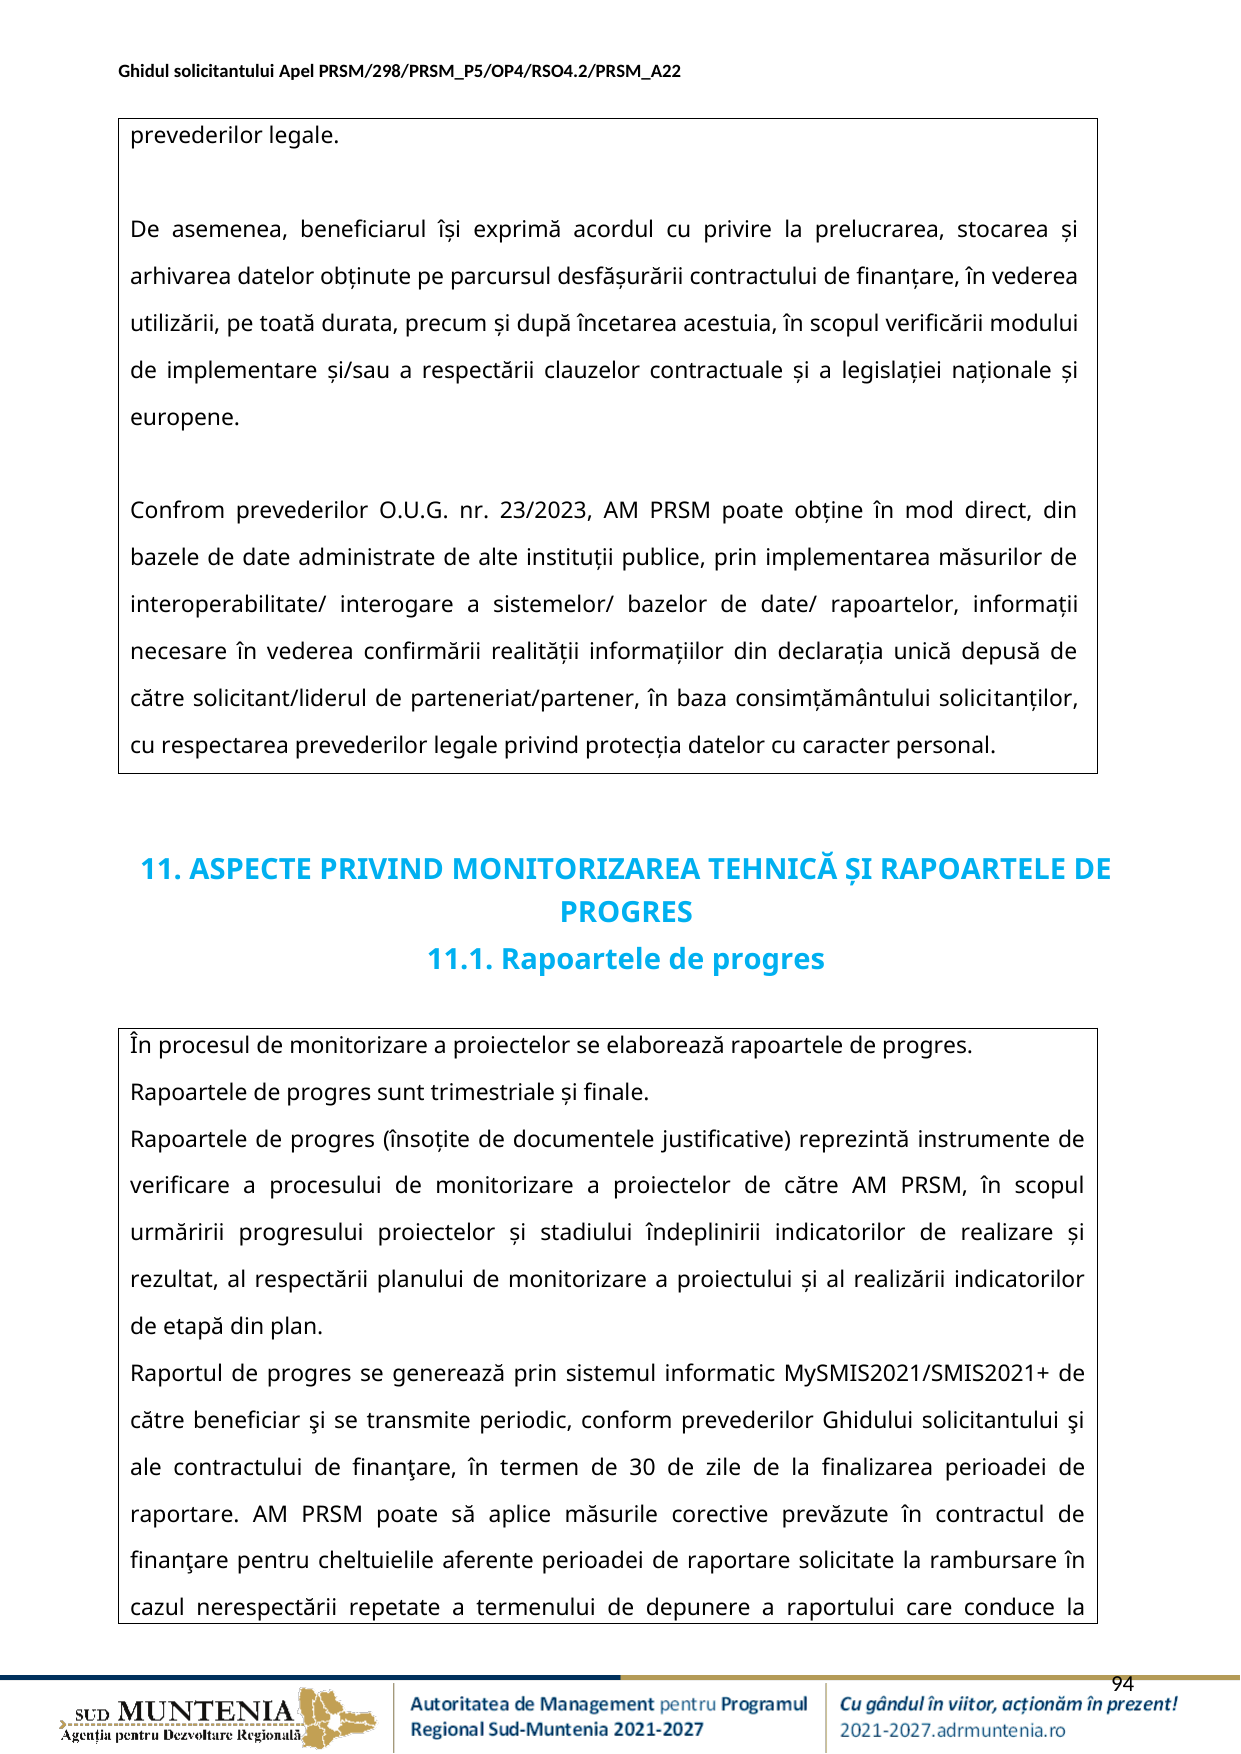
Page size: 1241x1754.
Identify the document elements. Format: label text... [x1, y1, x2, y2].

subtitle 11.1. Rapoartele de progres [118, 938, 1134, 978]
subtitle 11. ASPECTE PRIVIND MONITORIZAREA TEHNICĂ ȘI RAPOARTELE DE PROGRES [118, 848, 1134, 931]
picture [0, 1675, 1241, 1754]
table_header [119, 119, 1097, 773]
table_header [119, 1029, 1097, 1622]
